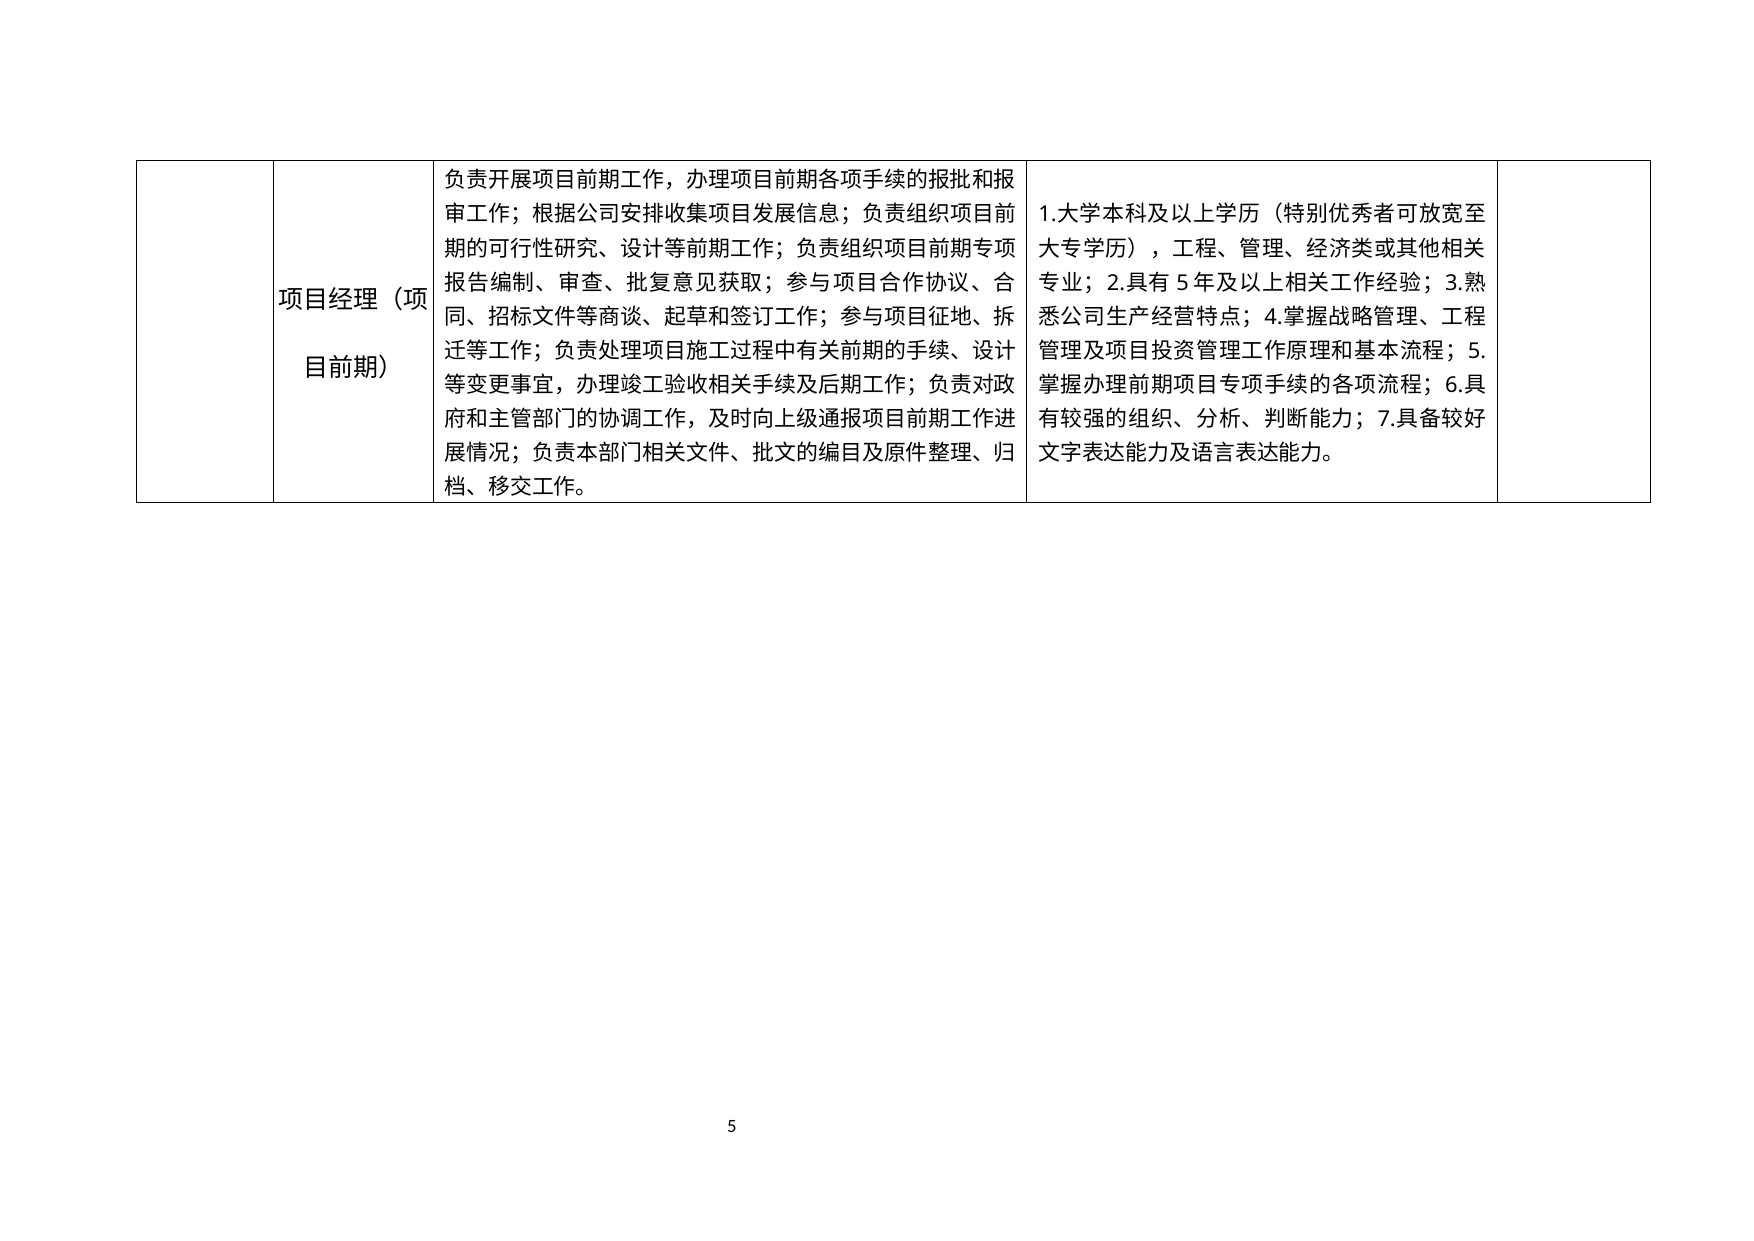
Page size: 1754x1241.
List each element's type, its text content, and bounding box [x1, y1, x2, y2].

table_cell 负责开展项目前期工作，办理项目前期各项手续的报批和报审工作；根据公司安排收集项目发展信息；负责组织项目前期的可行性研究、设计等前期工作；负责组织项目前期专项报告编制、审查、批复意见获取；参与项目合作协议、合同、招标文件等商谈、起草和签订工作；参与项目征地、拆迁等工作；负责处理项目施工过程中有关前期的手续、设计等变更事宜，办理竣工验收相关手续及后期工作；负责对政府和主管部门的协调工作，及时向上级通报项目前期工作进展情况；负责本部门相关文件、批文的编目及原件整理、归档、移交工作。 [434, 161, 1026, 502]
table_cell [1498, 161, 1650, 502]
table_cell 1.大学本科及以上学历（特别优秀者可放宽至大专学历），工程、管理、经济类或其他相关专业；2.具有5年及以上相关工作经验；3.熟悉公司生产经营特点；4.掌握战略管理、工程管理及项目投资管理工作原理和基本流程；5.掌握办理前期项目专项手续的各项流程；6.具有较强的组织、分析、判断能力；7.具备较好文字表达能力及语言表达能力。 [1027, 161, 1497, 502]
table_cell 项目经理（项目前期） [274, 161, 433, 502]
